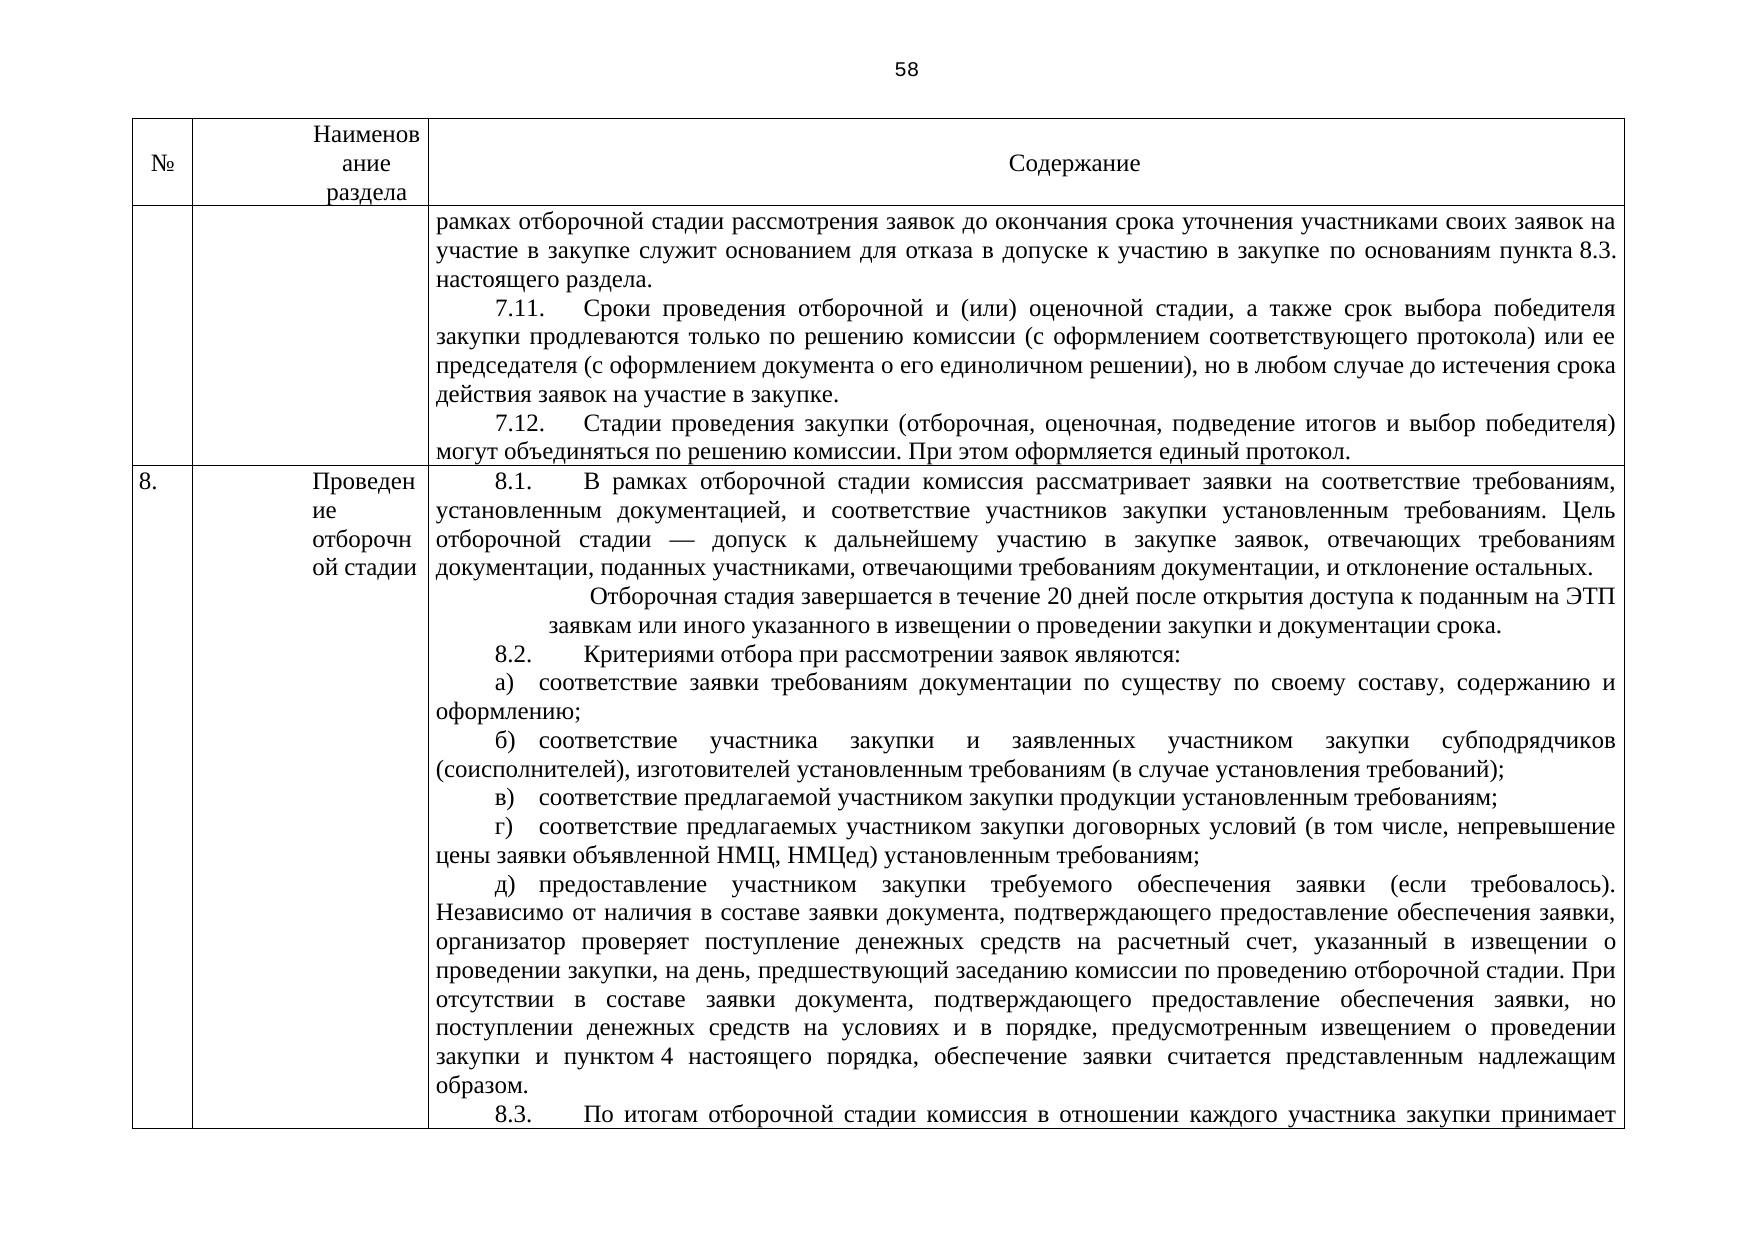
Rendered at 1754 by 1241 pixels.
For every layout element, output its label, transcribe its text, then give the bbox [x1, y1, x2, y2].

table_header Содержание [429, 119, 1624, 205]
table_cell Проведение отборочной стадии [193, 466, 428, 1127]
table_header № [133, 119, 192, 205]
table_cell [193, 206, 428, 465]
table_cell [133, 206, 192, 465]
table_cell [429, 466, 1624, 1127]
table_header Наименование раздела [193, 119, 428, 205]
table_cell [133, 466, 192, 1127]
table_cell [429, 206, 1624, 465]
